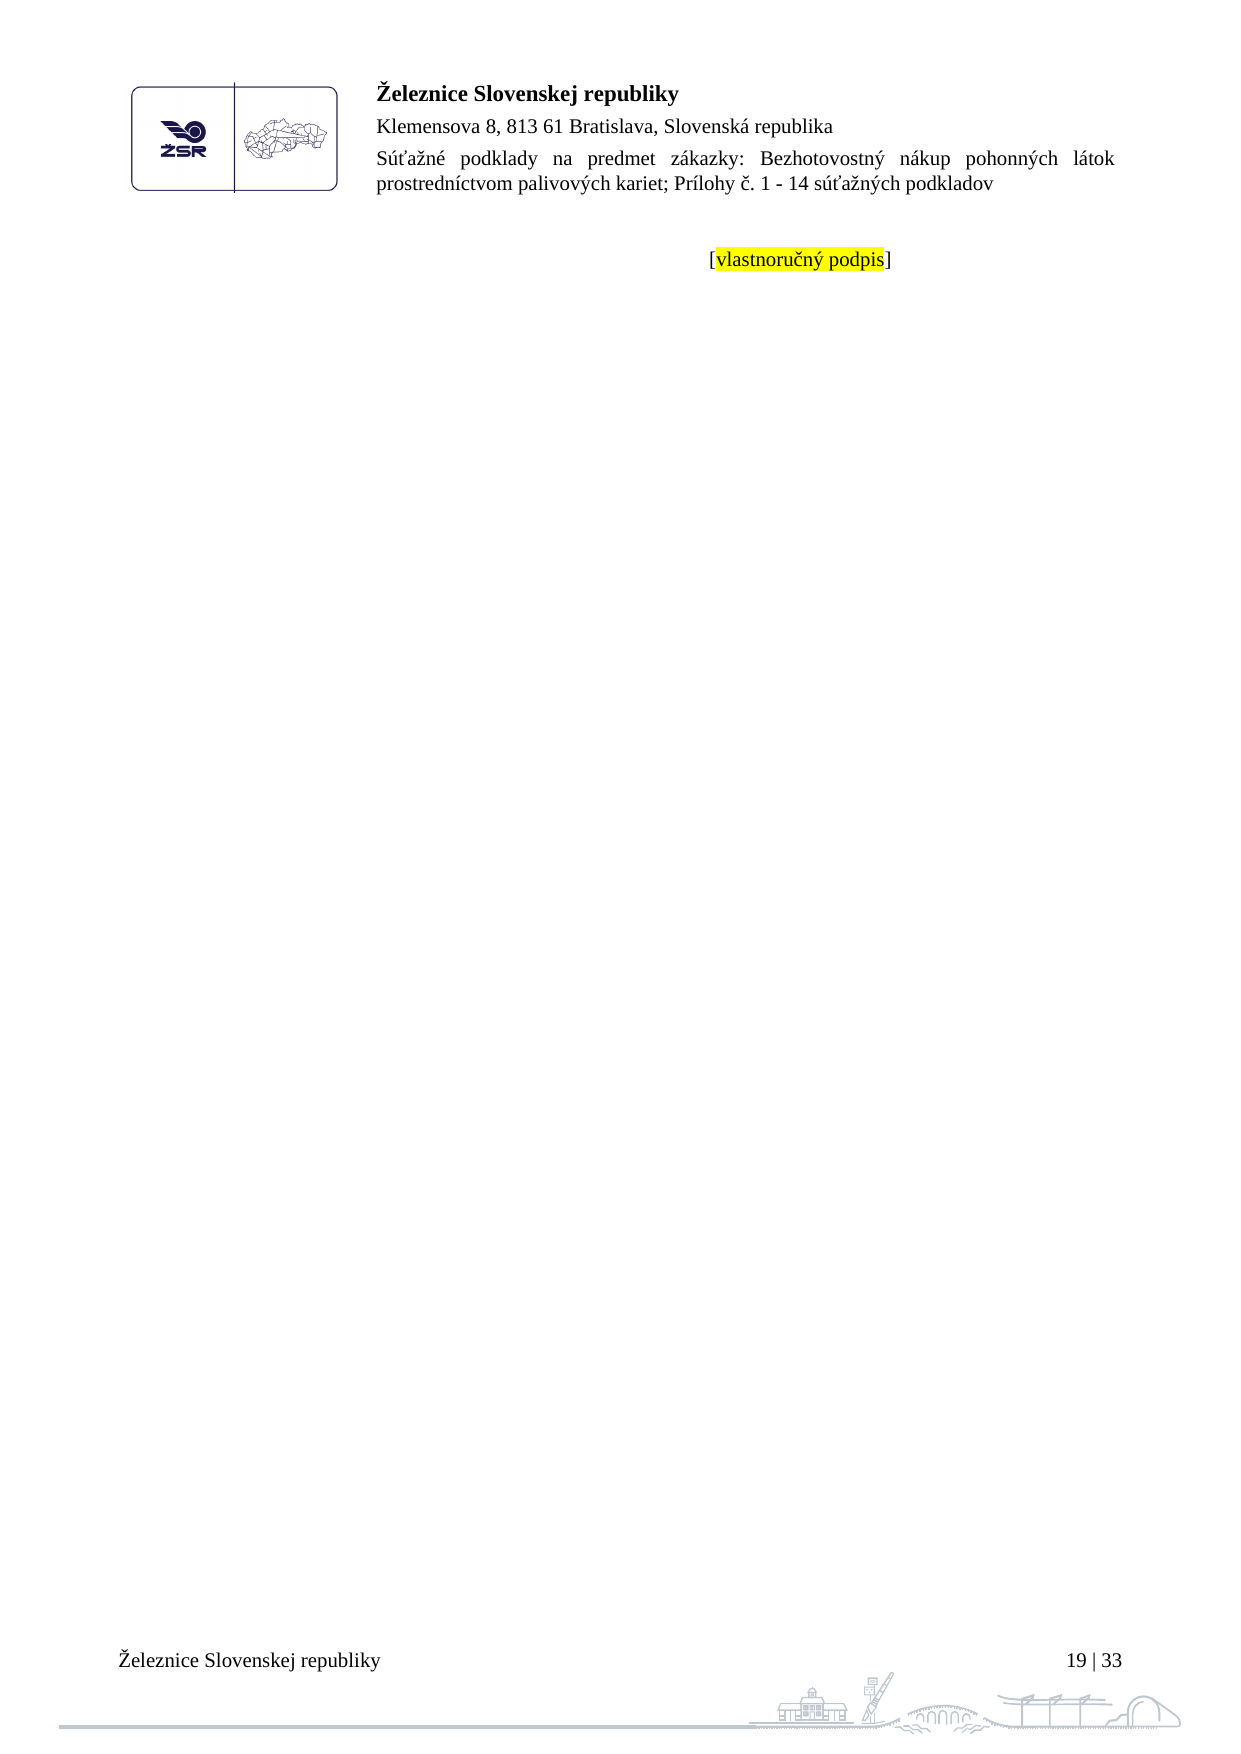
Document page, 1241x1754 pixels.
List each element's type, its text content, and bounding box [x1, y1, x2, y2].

text [vlastnoručný podpis] [118, 247, 716, 271]
picture [125, 81, 340, 193]
text [vlastnoručný podpis] [884, 247, 1122, 271]
